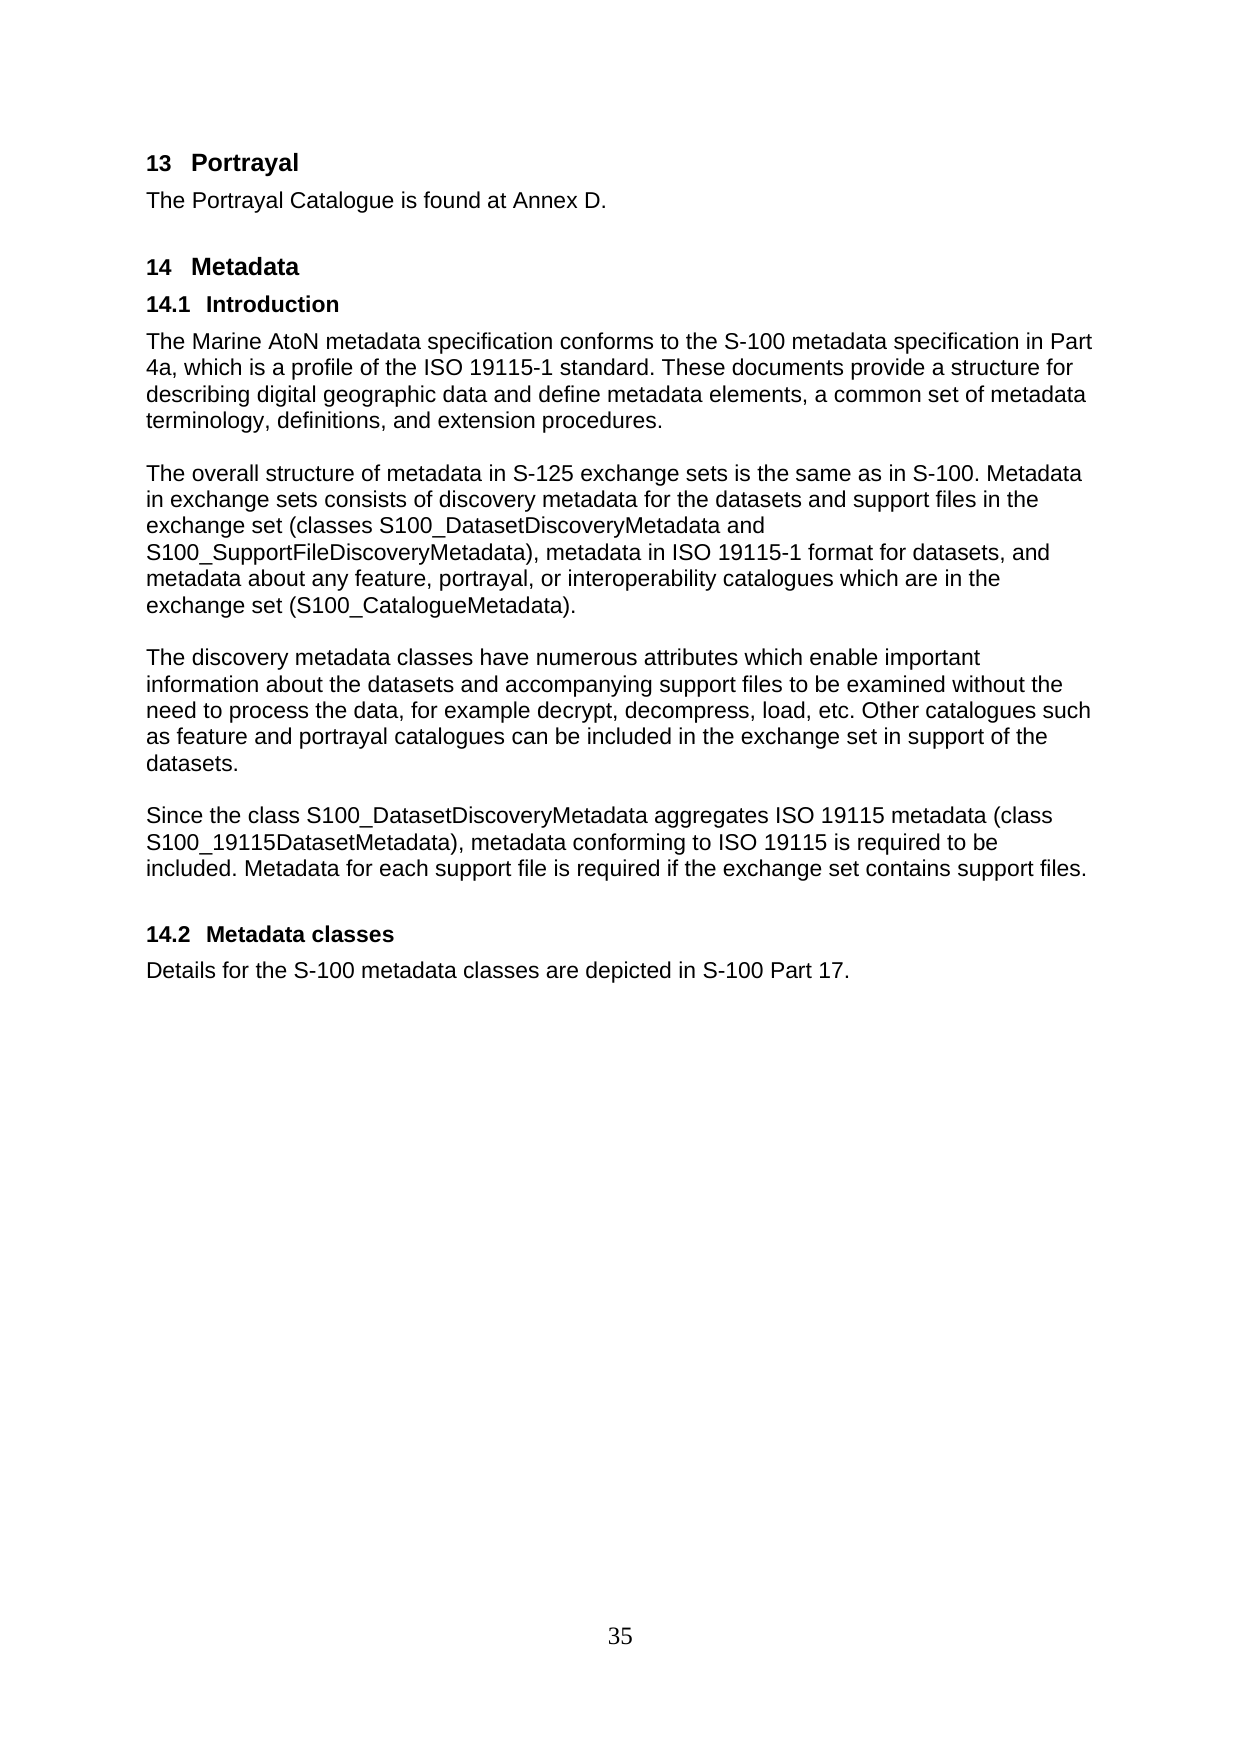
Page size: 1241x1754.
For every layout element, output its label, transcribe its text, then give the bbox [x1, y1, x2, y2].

subtitle Metadata classes [146, 921, 1094, 947]
text The discovery metadata classes have numerous attributes which enable important information about the datasets and accompanying support files to be examined without the need to process the data, for example decrypt, decompress, load, etc. Other catalogues such as feature and portrayal catalogues can be included in the exchange set in support of the datasets. [146, 644, 1094, 776]
subtitle Metadata [146, 252, 1094, 281]
text The overall structure of metadata in S-125 exchange sets is the same as in S-100. Metadata in exchange sets consists of discovery metadata for the datasets and support files in the exchange set (classes S100_DatasetDiscoveryMetadata and S100_SupportFileDiscoveryMetadata), metadata in ISO 19115-1 format for datasets, and metadata about any feature, portrayal, or interoperability catalogues which are in the exchange set (S100_CatalogueMetadata). [146, 460, 1094, 618]
text Details for the S-100 metadata classes are depicted in S-100 Part 17. [146, 957, 1094, 984]
subtitle Portrayal [146, 148, 1094, 176]
subtitle Introduction [146, 291, 1094, 318]
text Since the class S100_DatasetDiscoveryMetadata aggregates ISO 19115 metadata (class S100_19115DatasetMetadata), metadata conforming to ISO 19115 is required to be included. Metadata for each support file is required if the exchange set contains support files. [146, 802, 1094, 881]
text The Marine AtoN metadata specification conforms to the S-100 metadata specification in Part 4a, which is a profile of the ISO 19115-1 standard. These documents provide a structure for describing digital geographic data and define metadata elements, a common set of metadata terminology, definitions, and extension procedures. [146, 328, 1094, 433]
text The Portrayal Catalogue is found at Annex D. [146, 187, 1094, 213]
